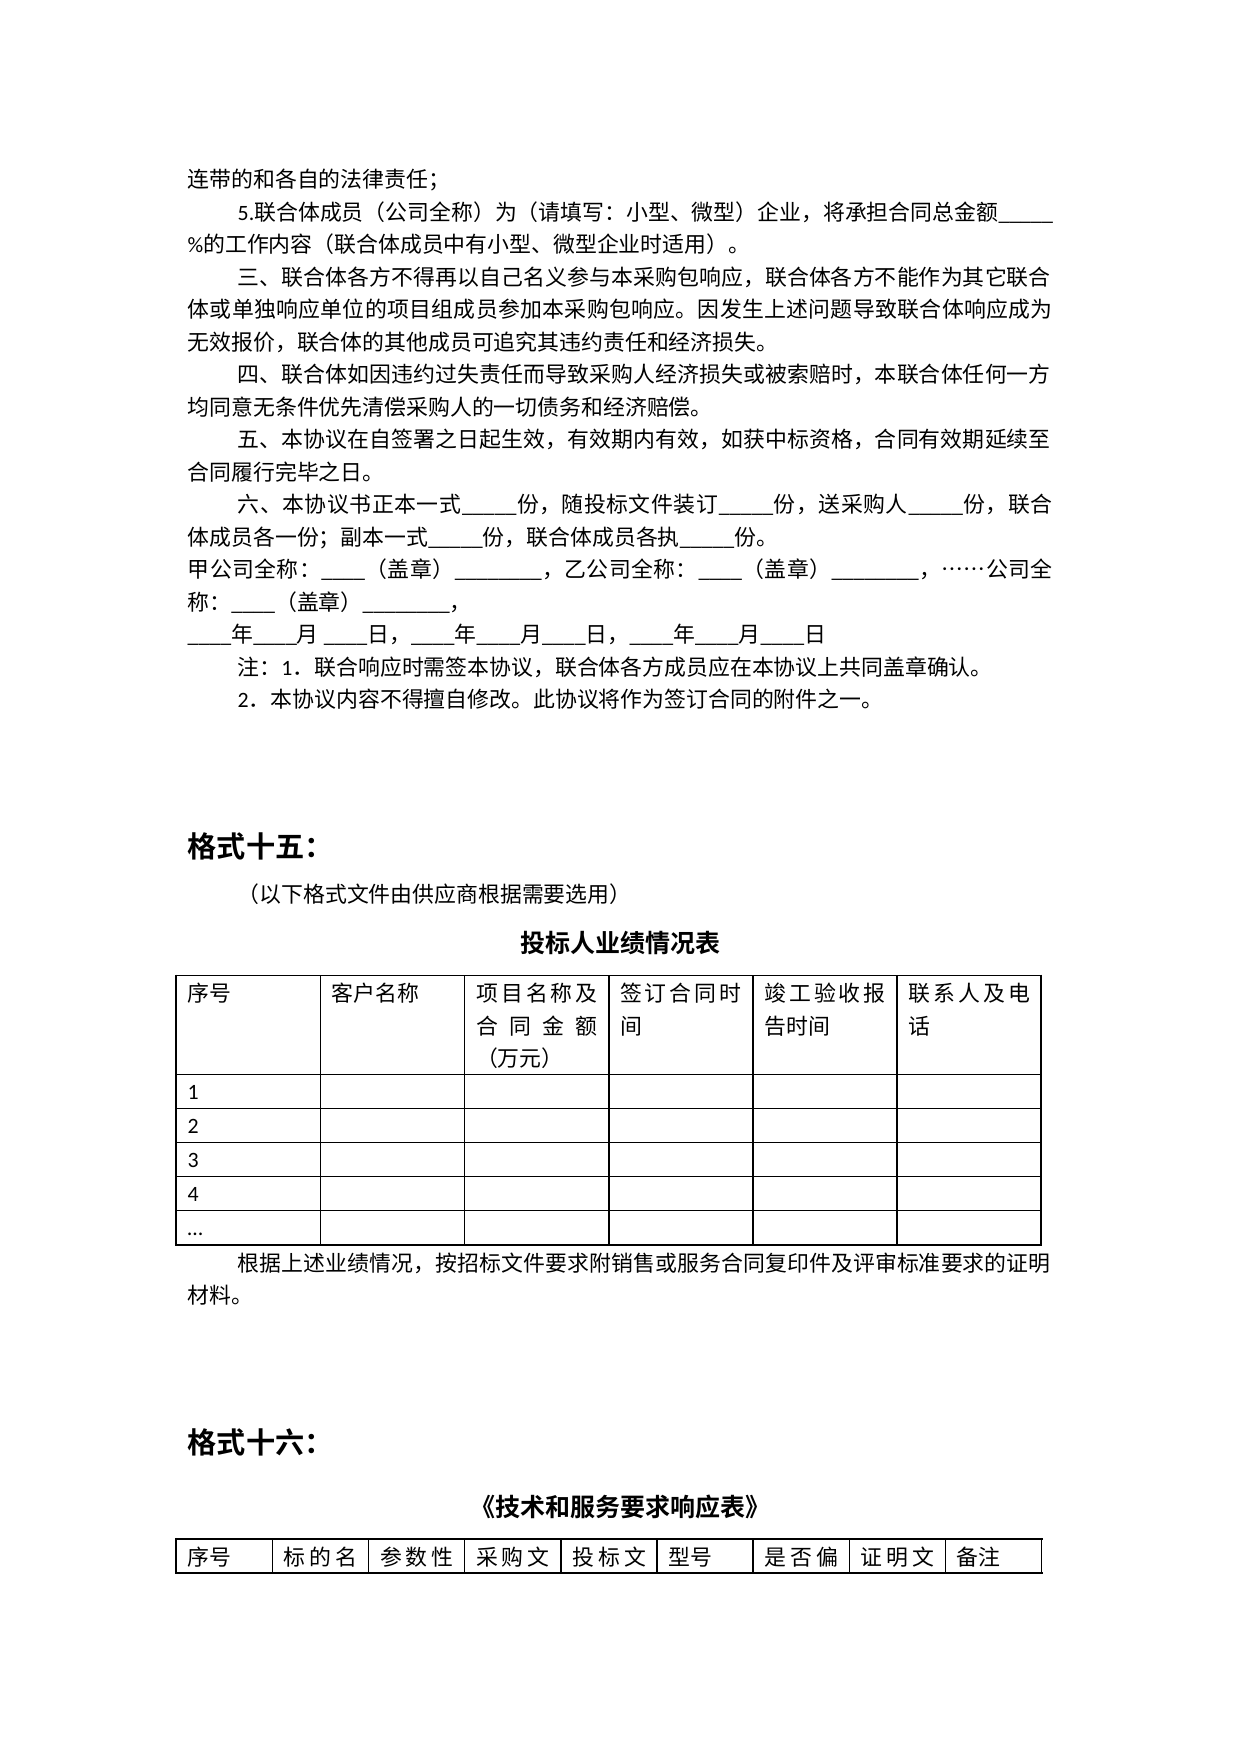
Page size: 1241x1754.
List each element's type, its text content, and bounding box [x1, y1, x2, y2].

table_header 签订合同时间 [610, 976, 752, 1073]
table_cell [321, 1211, 464, 1244]
table_cell [754, 1211, 896, 1244]
table_cell … [177, 1211, 320, 1244]
text 《技术和服务要求响应表》 [187, 1473, 1053, 1538]
table_cell [321, 1109, 464, 1142]
table_cell 2 [177, 1109, 320, 1142]
table_header 标的名称 [273, 1540, 368, 1572]
table_cell [321, 1075, 464, 1108]
table_header 项目名称及合同金额（万元） [465, 976, 608, 1073]
text 投标人业绩情况表 [187, 909, 1053, 974]
text 格式十五： [187, 812, 1053, 877]
table_cell [610, 1211, 752, 1244]
text 四、联合体如因违约过失责任而导致采购人经济损失或被索赔时，本联合体任何一方均同意无条件优先清偿采购人的一切债务和经济赔偿。 [187, 357, 1053, 422]
table_cell [465, 1143, 608, 1176]
table_header 采购文件规定的技术和服务要求 [465, 1540, 560, 1572]
table_cell [754, 1075, 896, 1108]
table_cell [754, 1143, 896, 1176]
table_cell 4 [177, 1177, 320, 1210]
text 三、联合体各方不得再以自己名义参与本采购包响应，联合体各方不能作为其它联合体或单独响应单位的项目组成员参加本采购包响应。因发生上述问题导致联合体响应成为无效报价，联合体的其他成员可追究其违约责任和经济损失。 [187, 259, 1053, 357]
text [187, 162, 1053, 194]
table_header 投标文件响应的具体内容 [562, 1540, 656, 1572]
table_header 型号 [658, 1540, 752, 1572]
table_cell [898, 1109, 1040, 1142]
table_header 联系人及电话 [898, 976, 1040, 1073]
table_cell [898, 1075, 1040, 1108]
table_cell [465, 1211, 608, 1244]
table_header 证明文件所在位置 [850, 1540, 945, 1572]
table_header 参数性质 [369, 1540, 464, 1572]
table_header 序号 [177, 976, 320, 1073]
table_cell [898, 1143, 1040, 1176]
text 甲公司全称：____（盖章）________，乙公司全称：____（盖章）________，……公司全称：____（盖章）________， [187, 552, 1053, 617]
table_header 序号 [177, 1540, 272, 1572]
text 根据上述业绩情况，按招标文件要求附销售或服务合同复印件及评审标准要求的证明材料。 [187, 1245, 1053, 1310]
table_cell [898, 1211, 1040, 1244]
table_cell [610, 1143, 752, 1176]
text 六、本协议书正本一式_____份，随投标文件装订_____份，送采购人_____份，联合体成员各一份；副本一式_____份，联合体成员各执_____份。 [187, 487, 1053, 552]
table_cell [610, 1177, 752, 1210]
table_cell [321, 1143, 464, 1176]
table_cell [465, 1109, 608, 1142]
text 5.联合体成员（公司全称）为（请填写：小型、微型）企业，将承担合同总金额_____%的工作内容（联合体成员中有小型、微型企业时适用）。 [187, 194, 1053, 259]
text ____年____月 ____日，____年____月____日，____年____月____日 [187, 617, 1053, 649]
text 格式十六： [187, 1408, 1053, 1473]
table_cell [754, 1109, 896, 1142]
text 注：1．联合响应时需签本协议，联合体各方成员应在本协议上共同盖章确认。 [187, 649, 1053, 682]
table_header 竣工验收报告时间 [754, 976, 896, 1073]
table_cell [610, 1075, 752, 1108]
table_cell [898, 1177, 1040, 1210]
text 五、本协议在自签署之日起生效，有效期内有效，如获中标资格，合同有效期延续至合同履行完毕之日。 [187, 422, 1053, 487]
table_cell 1 [177, 1075, 320, 1108]
table_cell [465, 1075, 608, 1108]
table_cell [754, 1177, 896, 1210]
table_header 备注 [946, 1540, 1041, 1572]
table_header 客户名称 [321, 976, 464, 1073]
table_cell [321, 1177, 464, 1210]
table_cell [610, 1109, 752, 1142]
table_cell 3 [177, 1143, 320, 1176]
table_cell [465, 1177, 608, 1210]
text （以下格式文件由供应商根据需要选用） [187, 877, 1053, 909]
text 2．本协议内容不得擅自修改。此协议将作为签订合同的附件之一。 [187, 682, 1053, 714]
table_header 是否偏离 [754, 1540, 849, 1572]
